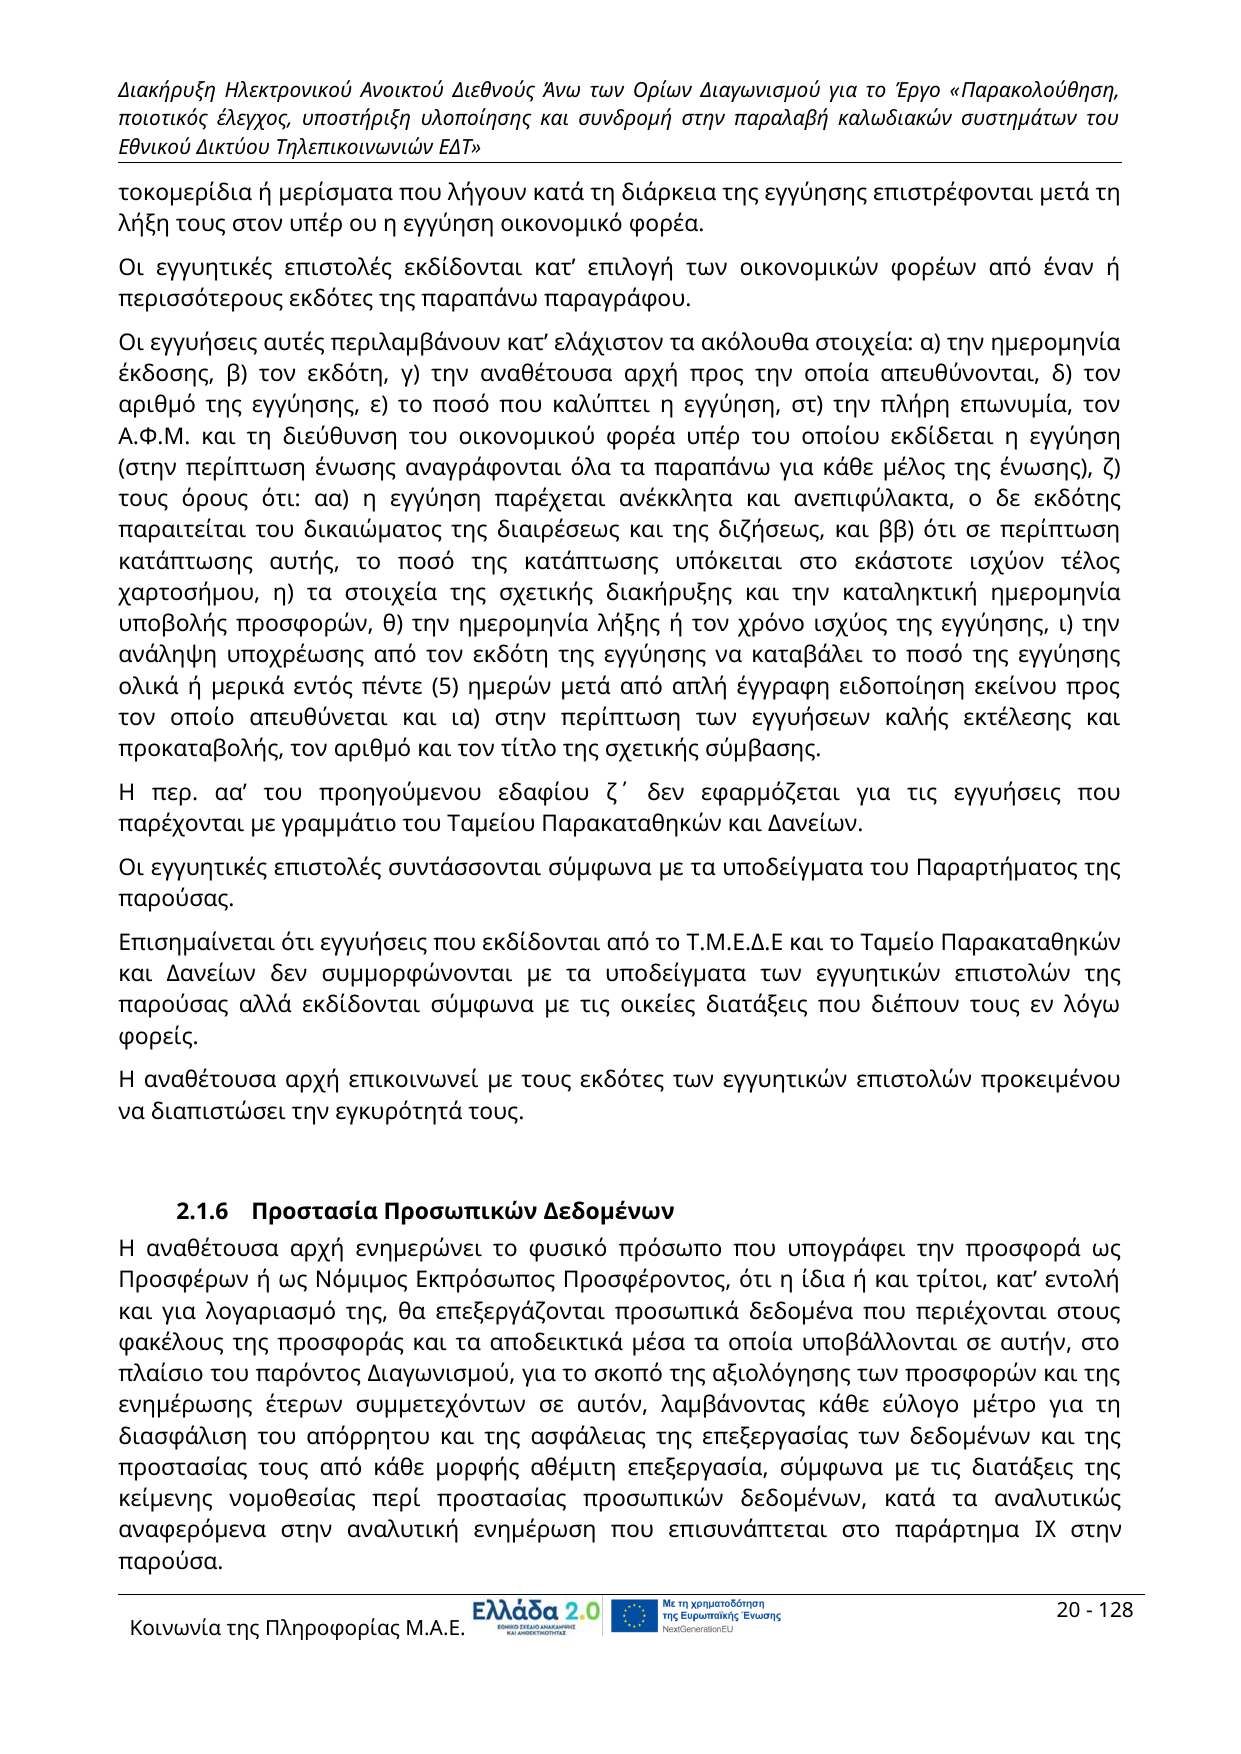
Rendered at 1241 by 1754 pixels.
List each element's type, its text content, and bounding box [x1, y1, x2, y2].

subtitle Προστασία Προσωπικών Δεδομένων [176, 1195, 1122, 1226]
text Οι εγγυητικές επιστολές εκδίδονται κατ’ επιλογή των οικονομικών φορέων από έναν ή περισσότερους εκδότες της παραπάνω παραγράφου. [118, 251, 1122, 313]
text Η περ. αα’ του προηγούμενου εδαφίου ζ΄ δεν εφαρμόζεται για τις εγγυήσεις που παρέχονται με γραμμάτιο του Ταμείου Παρακαταθηκών και Δανείων. [118, 776, 1122, 838]
text Οι εγγυήσεις αυτές περιλαμβάνουν κατ’ ελάχιστον τα ακόλουθα στοιχεία: α) την ημερομηνία έκδοσης, β) τον εκδότη, γ) την αναθέτουσα αρχή προς την οποία απευθύνονται, δ) τον αριθμό της εγγύησης, ε) το ποσό που καλύπτει η εγγύηση, στ) την πλήρη επωνυμία, τον Α.Φ.Μ. και τη διεύθυνση του οικονομικού φορέα υπέρ του οποίου εκδίδεται η εγγύηση (στην περίπτωση ένωσης αναγράφονται όλα τα παραπάνω για κάθε μέλος της ένωσης), ζ) τους όρους ότι: αα) η εγγύηση παρέχεται ανέκκλητα και ανεπιφύλακτα, ο δε εκδότης παραιτείται του δικαιώματος της διαιρέσεως και της διζήσεως, και ββ) ότι σε περίπτωση κατάπτωσης αυτής, το ποσό της κατάπτωσης υπόκειται στο εκάστοτε ισχύον τέλος χαρτοσήμου, η) τα στοιχεία της σχετικής διακήρυξης και την καταληκτική ημερομηνία υποβολής προσφορών, θ) την ημερομηνία λήξης ή τον χρόνο ισχύος της εγγύησης, ι) την ανάληψη υποχρέωσης από τον εκδότη της εγγύησης να καταβάλει το ποσό της εγγύησης ολικά ή μερικά εντός πέντε (5) ημερών μετά από απλή έγγραφη ειδοποίηση εκείνου προς τον οποίο απευθύνεται και ια) στην περίπτωση των εγγυήσεων καλής εκτέλεσης και προκαταβολής, τον αριθμό και τον τίτλο της σχετικής σύμβασης. [118, 326, 1122, 763]
text Επισημαίνεται ότι εγγυήσεις που εκδίδονται από το Τ.Μ.Ε.Δ.Ε και το Ταμείο Παρακαταθηκών και Δανείων δεν συμμορφώνονται με τα υποδείγματα των εγγυητικών επιστολών της παρούσας αλλά εκδίδονται σύμφωνα με τις οικείες διατάξεις που διέπουν τους εν λόγω φορείς. [118, 926, 1122, 1051]
picture [471, 1595, 786, 1636]
text Η αναθέτουσα αρχή ενημερώνει το φυσικό πρόσωπο που υπογράφει την προσφορά ως Προσφέρων ή ως Νόμιμος Εκπρόσωπος Προσφέροντος, ότι η ίδια ή και τρίτοι, κατ’ εντολή και για λογαριασμό της, θα επεξεργάζονται προσωπικά δεδομένα που περιέχονται στους φακέλους της προσφοράς και τα αποδεικτικά μέσα τα οποία υποβάλλονται σε αυτήν, στο πλαίσιο του παρόντος Διαγωνισμού, για το σκοπό της αξιολόγησης των προσφορών και της ενημέρωσης έτερων συμμετεχόντων σε αυτόν, λαμβάνοντας κάθε εύλογο μέτρο για τη διασφάλιση του απόρρητου και της ασφάλειας της επεξεργασίας των δεδομένων και της προστασίας τους από κάθε μορφής αθέμιτη επεξεργασία, σύμφωνα με τις διατάξεις της κείμενης νομοθεσίας περί προστασίας προσωπικών δεδομένων, κατά τα αναλυτικώς αναφερόμενα στην αναλυτική ενημέρωση που επισυνάπτεται στο παράρτημα IΧ στην παρούσα. [118, 1232, 1122, 1576]
text Οι εγγυητικές επιστολές συντάσσονται σύμφωνα με τα υποδείγματα του Παραρτήματος της παρούσας. [118, 851, 1122, 913]
text Η αναθέτουσα αρχή επικοινωνεί με τους εκδότες των εγγυητικών επιστολών προκειμένου να διαπιστώσει την εγκυρότητά τους. [118, 1063, 1122, 1126]
